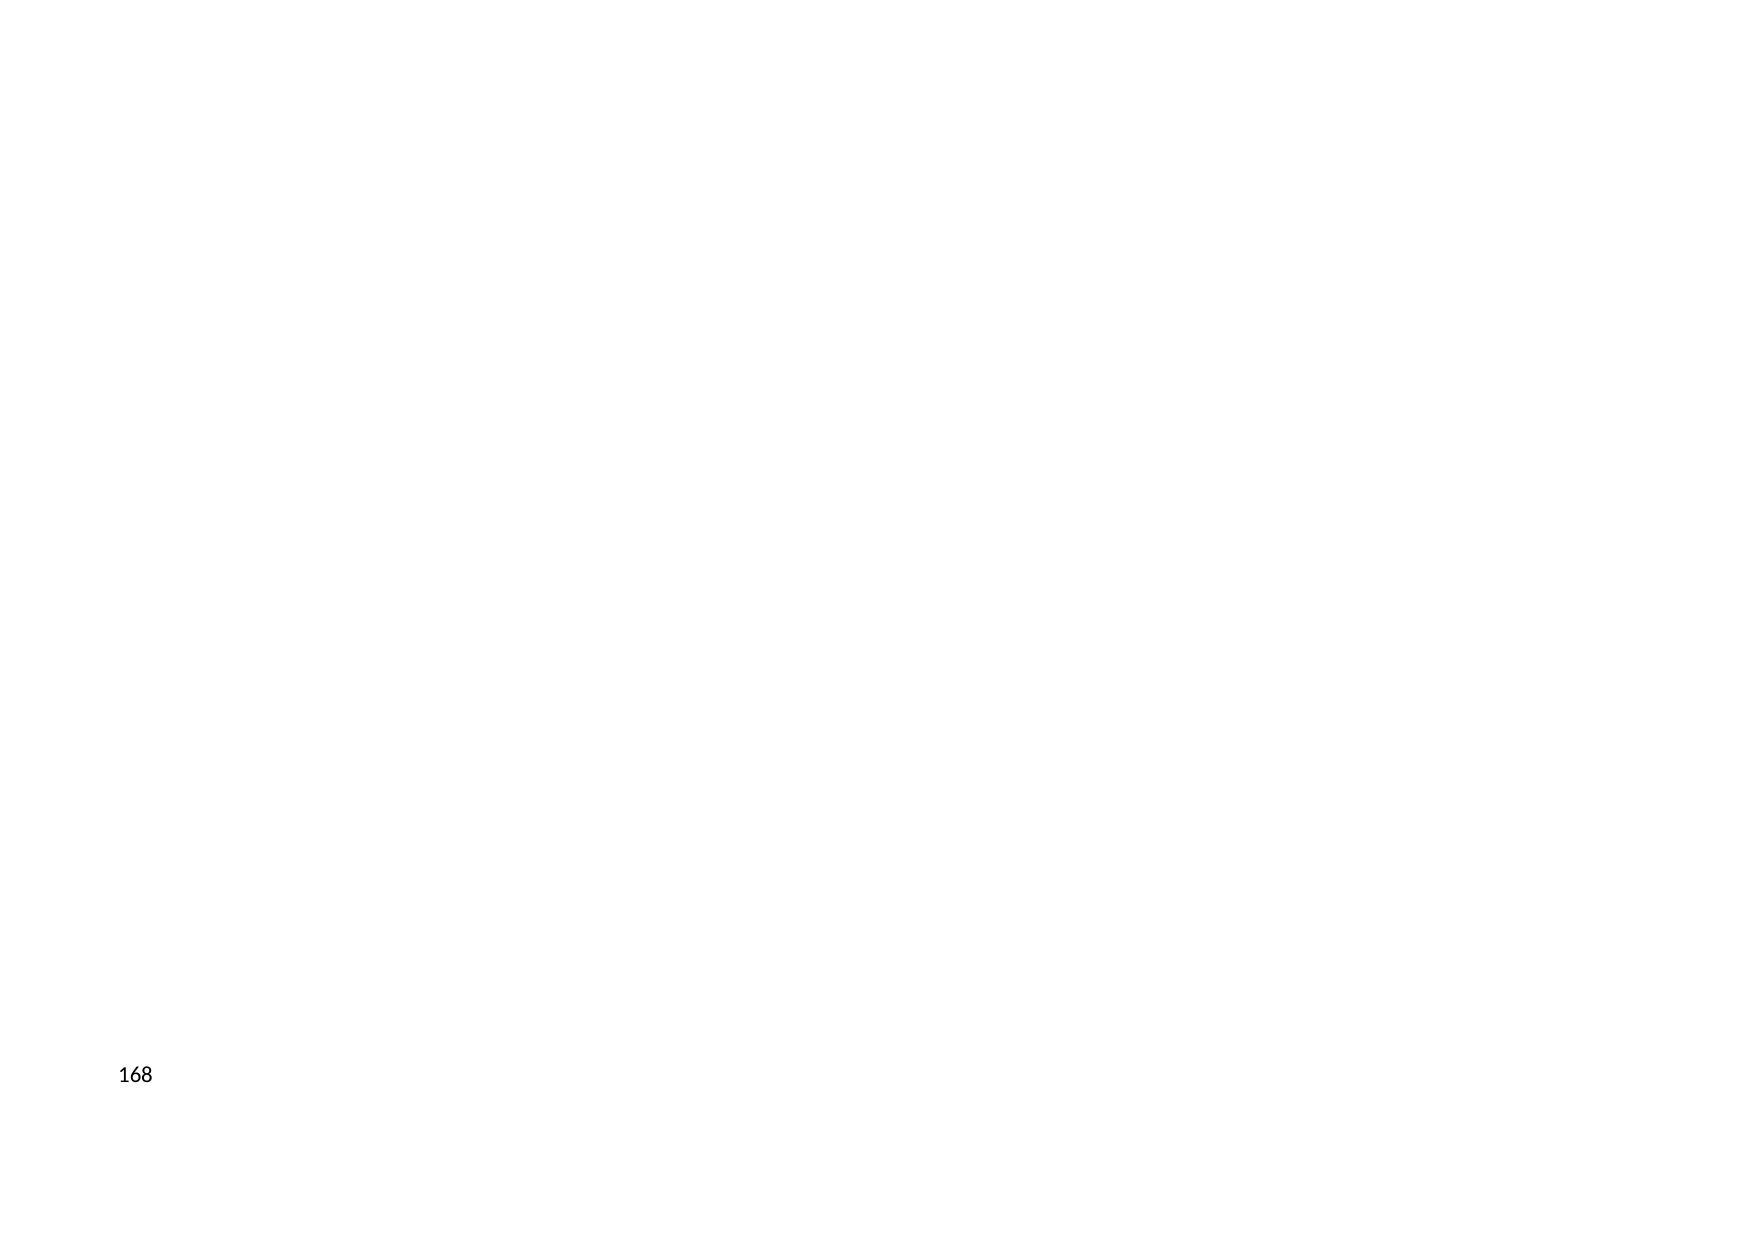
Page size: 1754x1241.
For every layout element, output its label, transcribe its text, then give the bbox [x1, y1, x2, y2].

text 168 [118, 1061, 1667, 1089]
